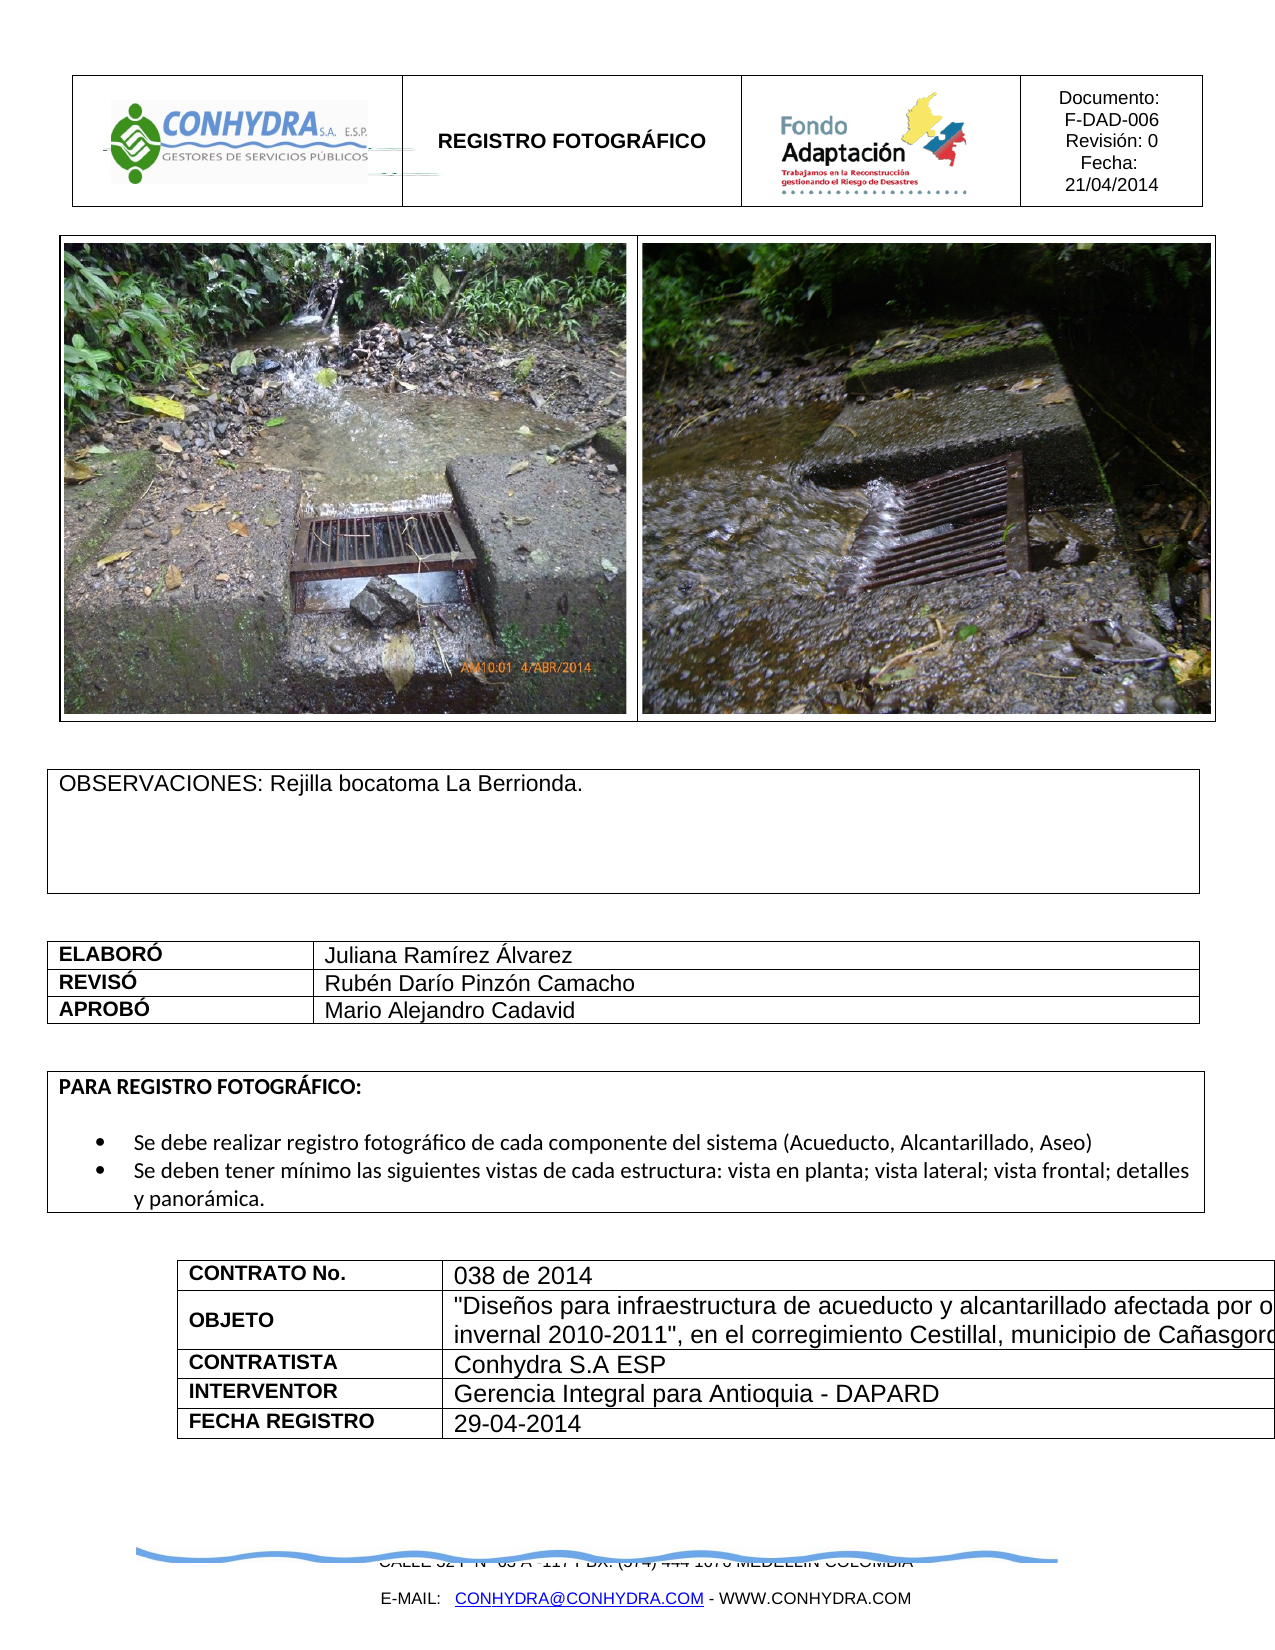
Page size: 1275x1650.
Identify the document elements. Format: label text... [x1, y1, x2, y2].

table_header ELABORÓ [48, 942, 313, 968]
table_cell FECHA REGISTRO [178, 1409, 442, 1438]
table_cell "Diseños para infraestructura de acueducto y alcantarillado afectada por ola invernal 2010-2011", en el corregimiento Cestillal, municipio de Cañasgordas. [443, 1291, 1274, 1348]
table_cell CONTRATISTA [178, 1350, 442, 1378]
table_cell Gerencia Integral para Antioquia - DAPARD [443, 1379, 1274, 1408]
table_header OBSERVACIONES: Rejilla bocatoma La Berrionda. [48, 770, 1199, 893]
table_cell APROBÓ [48, 997, 313, 1023]
table_header [61, 236, 637, 721]
picture [83, 100, 402, 184]
table_cell Rubén Darío Pinzón Camacho [314, 970, 1199, 996]
table_header Juliana Ramírez Álvarez [314, 942, 1199, 968]
table_header CONTRATO No. [178, 1261, 442, 1290]
table_cell OBJETO [178, 1291, 442, 1348]
table_cell REVISÓ [48, 970, 313, 996]
table_cell 29-04-2014 [443, 1409, 1274, 1438]
table_header PARA REGISTRO FOTOGRÁFICO: Se debe realizar registro fotográfico de cada componente del sistema (Acueducto, Alcantarillado, Aseo) Se deben tener mínimo las siguientes vistas de cada estructura: vista en planta; vista lateral; vista frontal; detalles y panorámica. [48, 1072, 1204, 1212]
table_header [638, 236, 1215, 721]
table_cell Mario Alejandro Cadavid [314, 997, 1199, 1023]
picture [642, 243, 1211, 714]
table_cell INTERVENTOR [178, 1379, 442, 1408]
picture [136, 1547, 1058, 1563]
table_cell Conhydra S.A ESP [443, 1350, 1274, 1378]
picture [781, 87, 967, 195]
table_header 038 de 2014 [443, 1261, 1274, 1290]
picture [64, 243, 627, 714]
